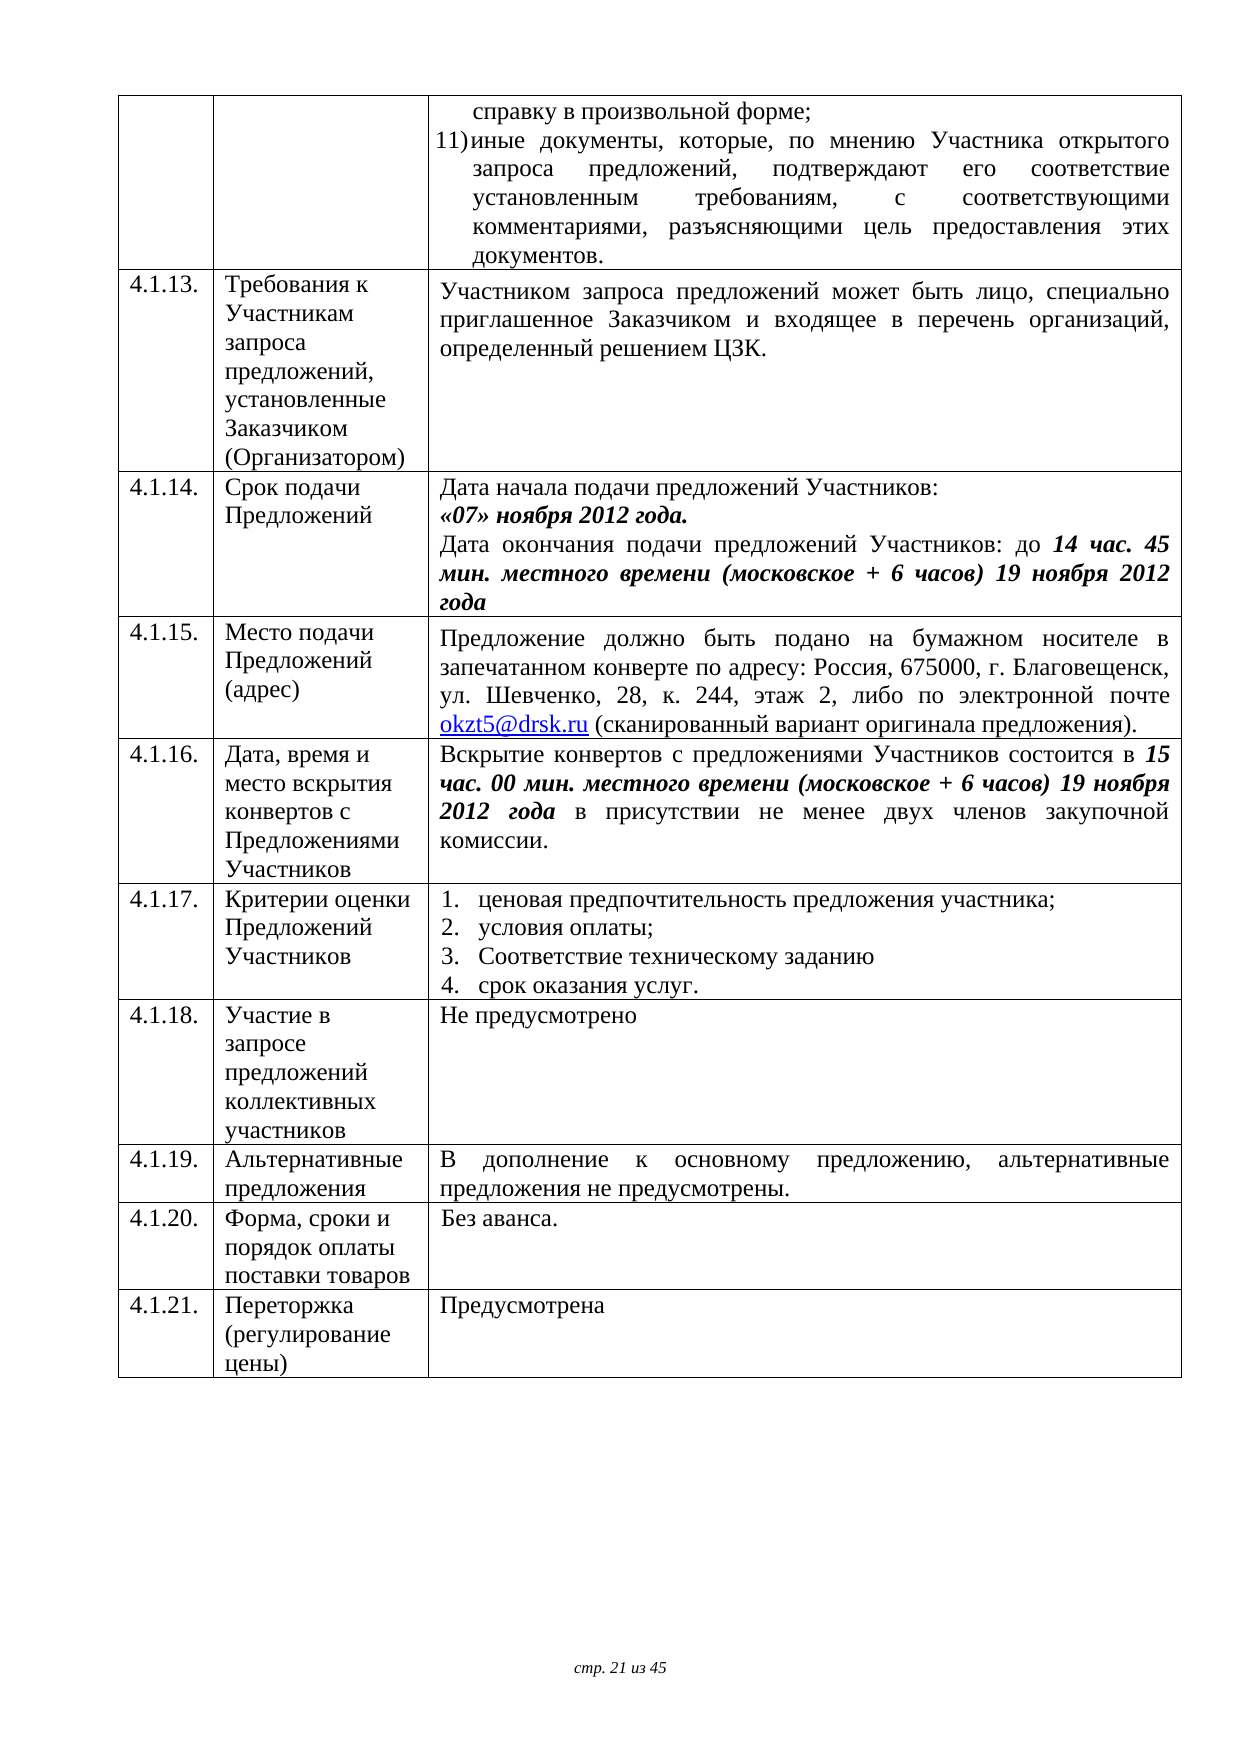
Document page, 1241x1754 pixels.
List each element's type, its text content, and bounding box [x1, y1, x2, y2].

table_cell Предложение должно быть подано на бумажном носителе в запечатанном конверте по адресу: Россия, . Благовещенск, ул. Шевченко, 28, к. 244, этаж 2, либо по электронной почте okzt5@drsk.ru (сканированный вариант оригинала предложения). [429, 617, 1181, 738]
table_cell Предусмотрена [429, 1290, 1181, 1377]
table_cell Форма, сроки и порядок оплаты поставки товаров [214, 1203, 428, 1289]
table_cell ценовая предпочтительность предложения участника; условия оплаты; Соответствие техническому заданию срок оказания услуг. [429, 884, 1181, 999]
table_cell В дополнение к основному предложению, альтернативные предложения не предусмотрены. [429, 1145, 1181, 1202]
table_cell [119, 1203, 213, 1289]
table_cell Не предусмотрено [429, 1000, 1181, 1143]
table_cell [119, 270, 213, 471]
table_cell Участие в запросе предложений коллективных участников [214, 1000, 428, 1143]
table_cell [119, 1000, 213, 1143]
table_cell Срок подачи Предложений [214, 472, 428, 616]
table_cell Критерии оценки Предложений Участников [214, 884, 428, 999]
table_cell Альтернативные предложения [214, 1145, 428, 1202]
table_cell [214, 96, 428, 268]
table_cell Участником запроса предложений может быть лицо, специально приглашенное Заказчиком и входящее в перечень организаций, определенный решением ЦЗК. [429, 270, 1181, 471]
table_cell Дата начала подачи предложений Участников: «07» ноября 2012 года. Дата окончания подачи предложений Участников: до 14 час. 45 мин. местного времени (московское + 6 часов) 19 ноября 2012 года [429, 472, 1181, 616]
table_cell [119, 739, 213, 883]
table_cell [119, 1290, 213, 1377]
table_cell Без аванса. [429, 1203, 1181, 1289]
table_cell Вскрытие конвертов с предложениями Участников состоится в 15 час. 00 мин. местного времени (московское + 6 часов) 19 ноября 2012 года в присутствии не менее двух членов закупочной комиссии. [429, 739, 1181, 883]
table_cell Место подачи Предложений (адрес) [214, 617, 428, 738]
table_cell Переторжка (регулирование цены) [214, 1290, 428, 1377]
table_cell [119, 1145, 213, 1202]
table_cell [119, 884, 213, 999]
table_cell Требования к Участникам запроса предложений, установленные Заказчиком (Организатором) [214, 270, 428, 471]
table_cell [119, 472, 213, 616]
table_cell [119, 617, 213, 738]
table_cell Дата, время и место вскрытия конвертов с Предложениями Участников [214, 739, 428, 883]
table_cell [429, 96, 1181, 268]
table_cell [119, 96, 213, 268]
